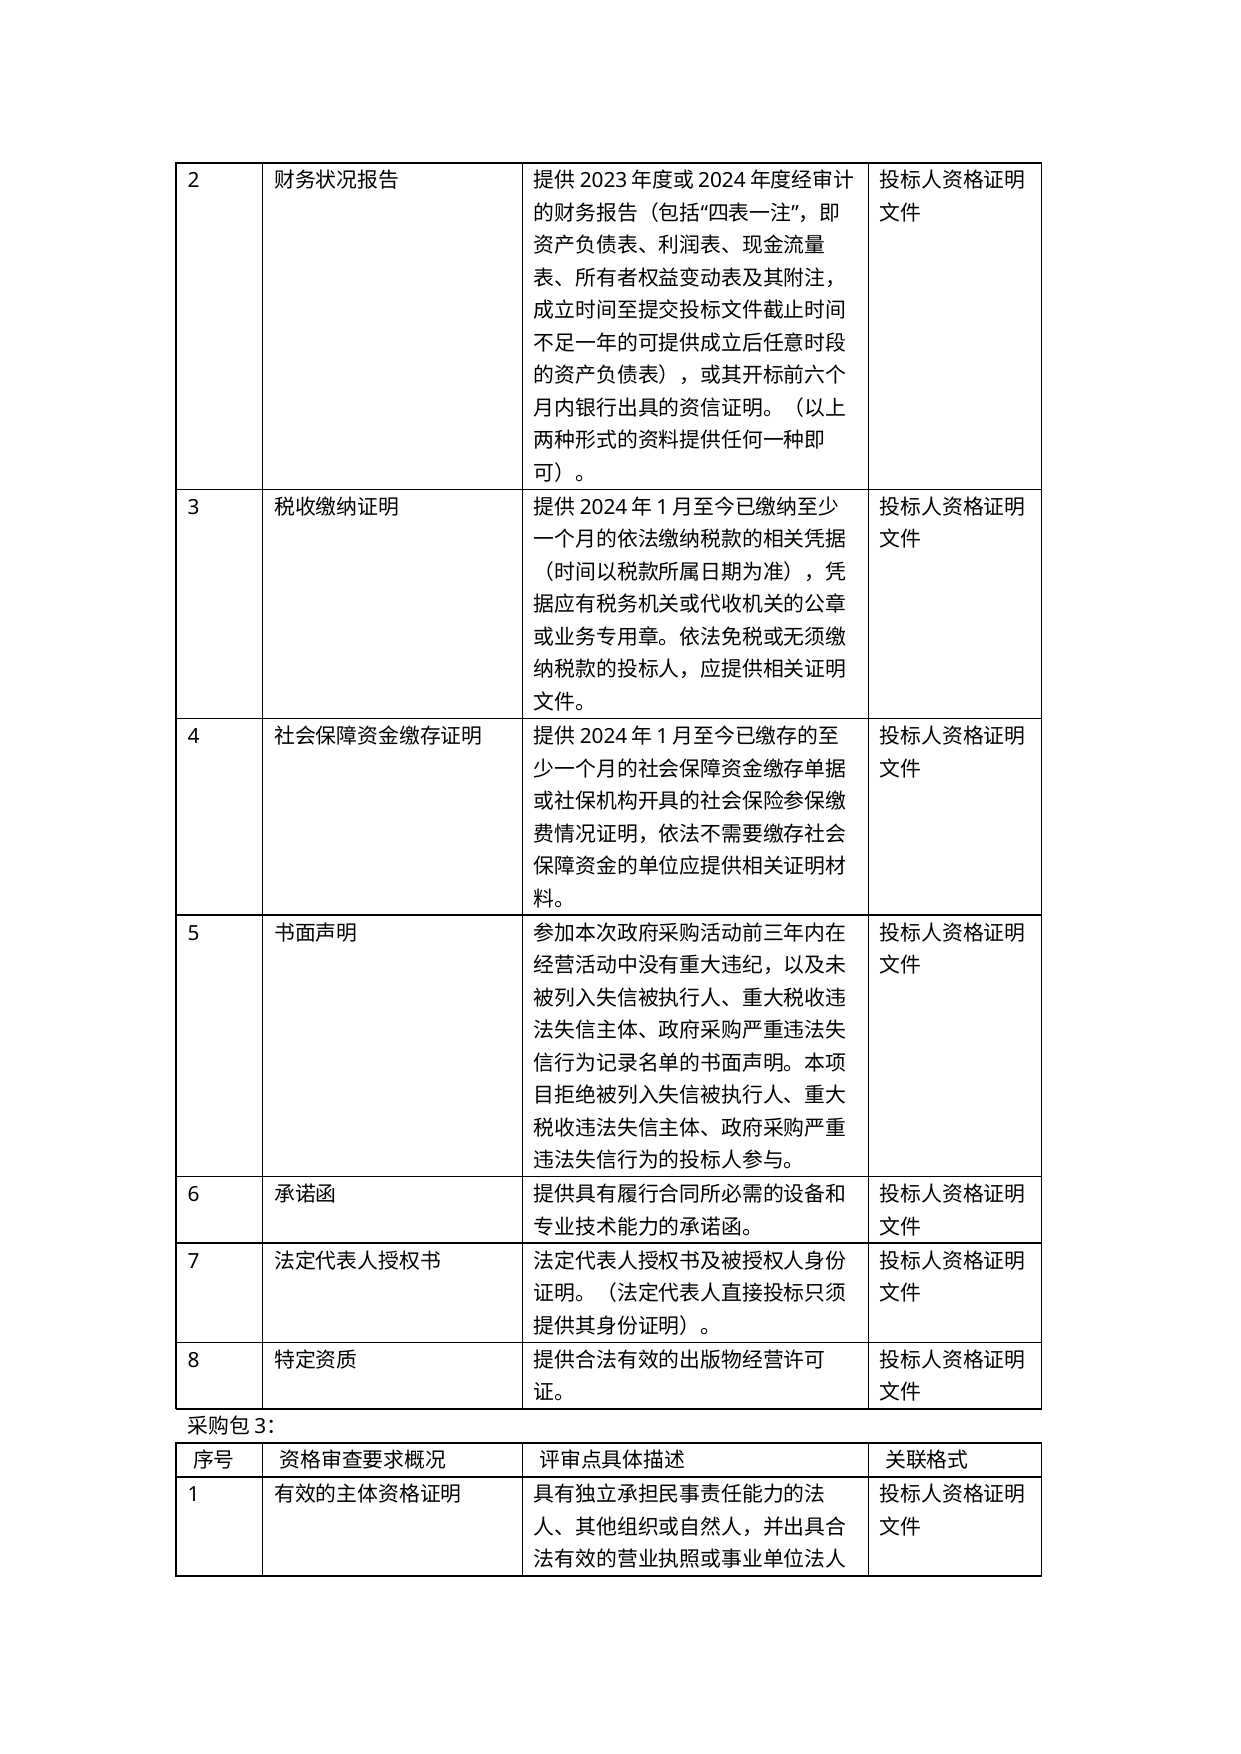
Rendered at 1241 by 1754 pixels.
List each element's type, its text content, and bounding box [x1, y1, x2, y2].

table_cell 6 [177, 1177, 262, 1242]
table_cell 3 [177, 490, 262, 718]
table_cell 2 [177, 164, 262, 488]
table_cell 提供2023年度或2024年度经审计的财务报告（包括“四表一注”，即资产负债表、利润表、现金流量表、所有者权益变动表及其附注，成立时间至提交投标文件截止时间不足一年的可提供成立后任意时段的资产负债表），或其开标前六个月内银行出具的资信证明。（以上两种形式的资料提供任何一种即可）。 [523, 164, 868, 488]
table_header 关联格式 [869, 1444, 1041, 1476]
table_cell 社会保障资金缴存证明 [263, 719, 522, 914]
table_cell 5 [177, 916, 262, 1176]
table_cell 投标人资格证明文件 [869, 1244, 1041, 1341]
table_cell 提供2024年1月至今已缴纳至少一个月的依法缴纳税款的相关凭据（时间以税款所属日期为准），凭据应有税务机关或代收机关的公章或业务专用章。依法免税或无须缴纳税款的投标人，应提供相关证明文件。 [523, 490, 868, 718]
table_cell 7 [177, 1244, 262, 1341]
table_header 评审点具体描述 [523, 1444, 868, 1476]
table_cell 投标人资格证明文件 [869, 719, 1041, 914]
table_cell 1 [177, 1478, 262, 1575]
table_cell 投标人资格证明文件 [869, 1343, 1041, 1408]
table_cell 投标人资格证明文件 [869, 1478, 1041, 1575]
table_cell 财务状况报告 [263, 164, 522, 488]
table_cell 投标人资格证明文件 [869, 164, 1041, 488]
table_cell 法定代表人授权书及被授权人身份证明。（法定代表人直接投标只须提供其身份证明）。 [523, 1244, 868, 1341]
table_header 资格审查要求概况 [263, 1444, 522, 1476]
table_cell 提供2024年1月至今已缴存的至少一个月的社会保障资金缴存单据或社保机构开具的社会保险参保缴费情况证明，依法不需要缴存社会保障资金的单位应提供相关证明材料。 [523, 719, 868, 914]
table_cell 法定代表人授权书 [263, 1244, 522, 1341]
table_cell 投标人资格证明文件 [869, 916, 1041, 1176]
table_cell 提供合法有效的出版物经营许可证。 [523, 1343, 868, 1408]
table_cell 税收缴纳证明 [263, 490, 522, 718]
table_cell 参加本次政府采购活动前三年内在经营活动中没有重大违纪，以及未被列入失信被执行人、重大税收违法失信主体、政府采购严重违法失信行为记录名单的书面声明。本项目拒绝被列入失信被执行人、重大税收违法失信主体、政府采购严重违法失信行为的投标人参与。 [523, 916, 868, 1176]
table_cell 特定资质 [263, 1343, 522, 1408]
table_cell 承诺函 [263, 1177, 522, 1242]
table_cell 8 [177, 1343, 262, 1408]
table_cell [523, 1478, 868, 1575]
table_cell 有效的主体资格证明 [263, 1478, 522, 1575]
table_cell 提供具有履行合同所必需的设备和专业技术能力的承诺函。 [523, 1177, 868, 1242]
table_cell 书面声明 [263, 916, 522, 1176]
table_cell 投标人资格证明文件 [869, 1177, 1041, 1242]
table_cell 4 [177, 719, 262, 914]
table_header 序号 [177, 1444, 262, 1476]
text 采购包3： [187, 1409, 1053, 1442]
table_cell 投标人资格证明文件 [869, 490, 1041, 718]
